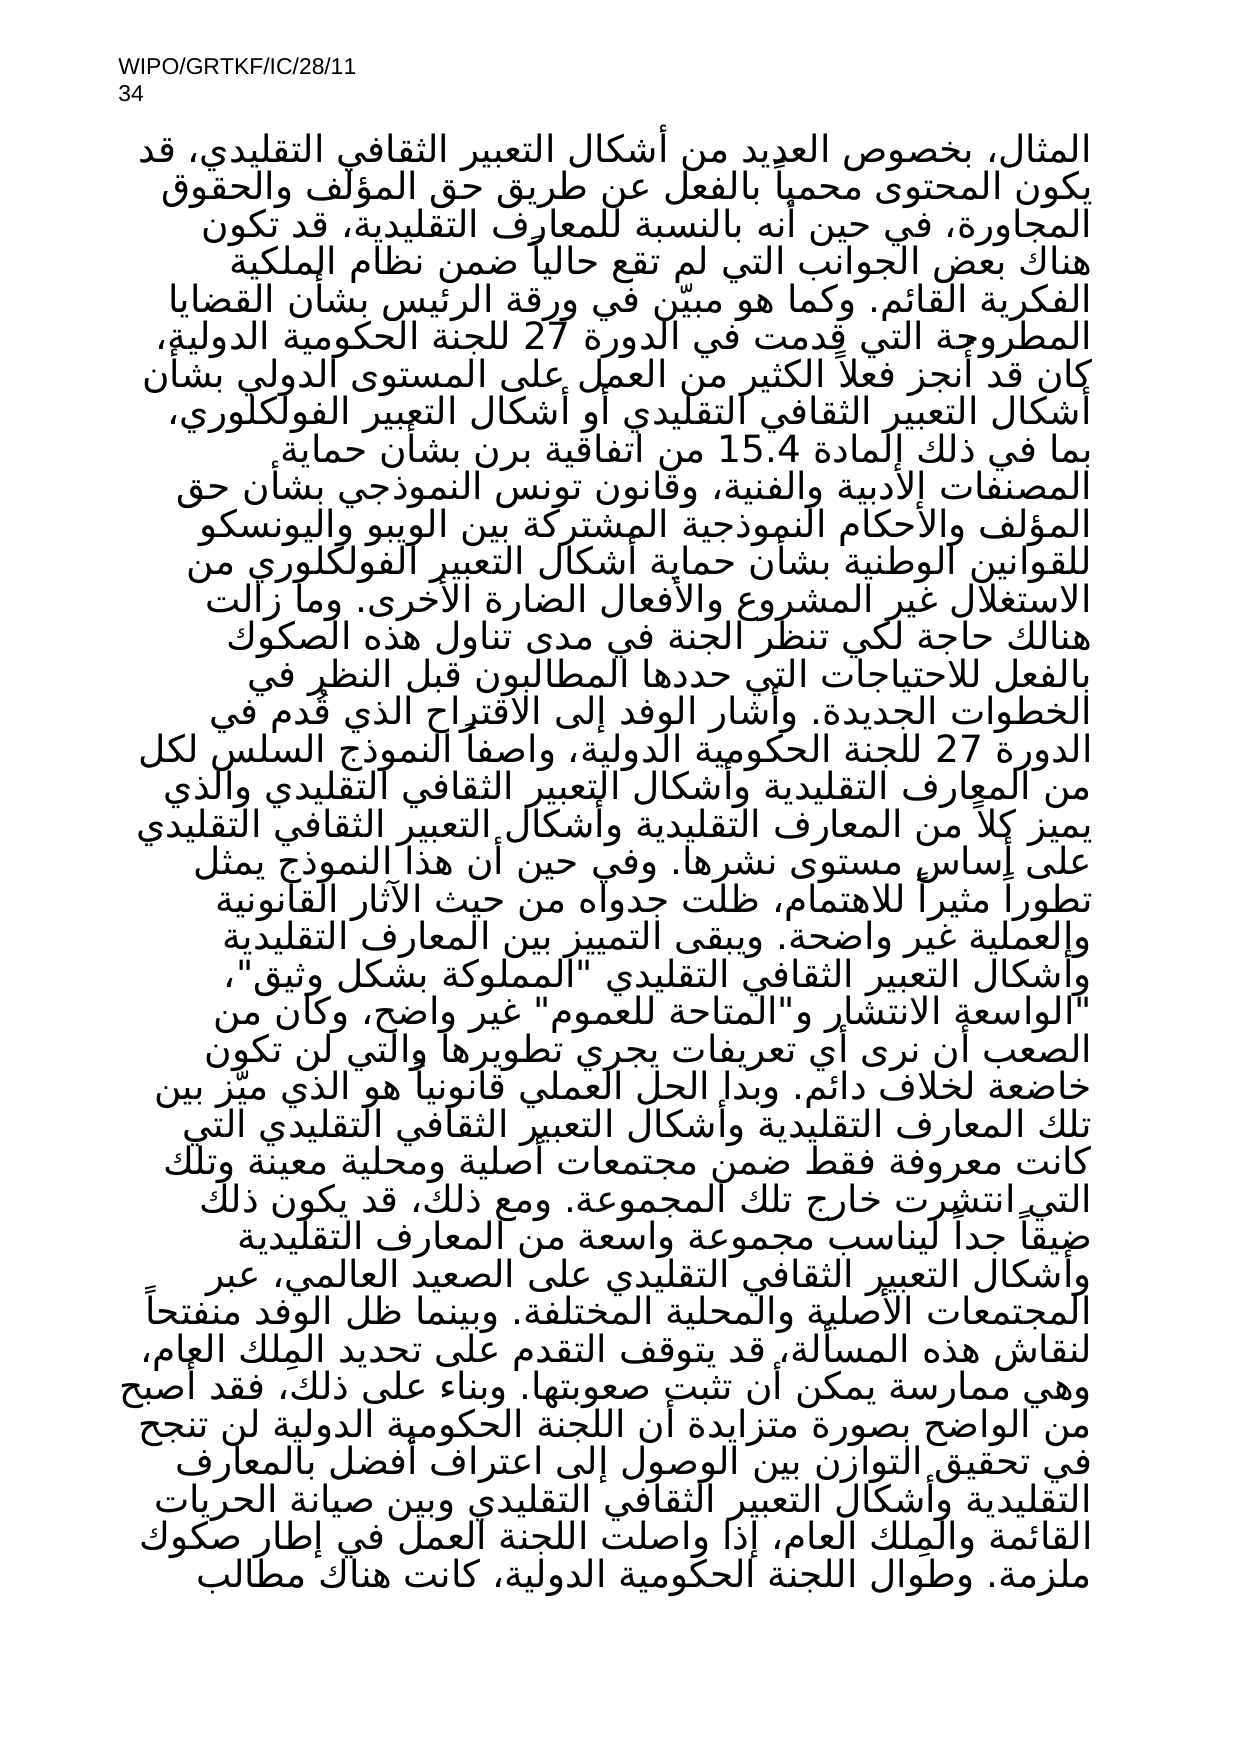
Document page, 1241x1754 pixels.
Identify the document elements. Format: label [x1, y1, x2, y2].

text [118, 132, 1092, 1595]
